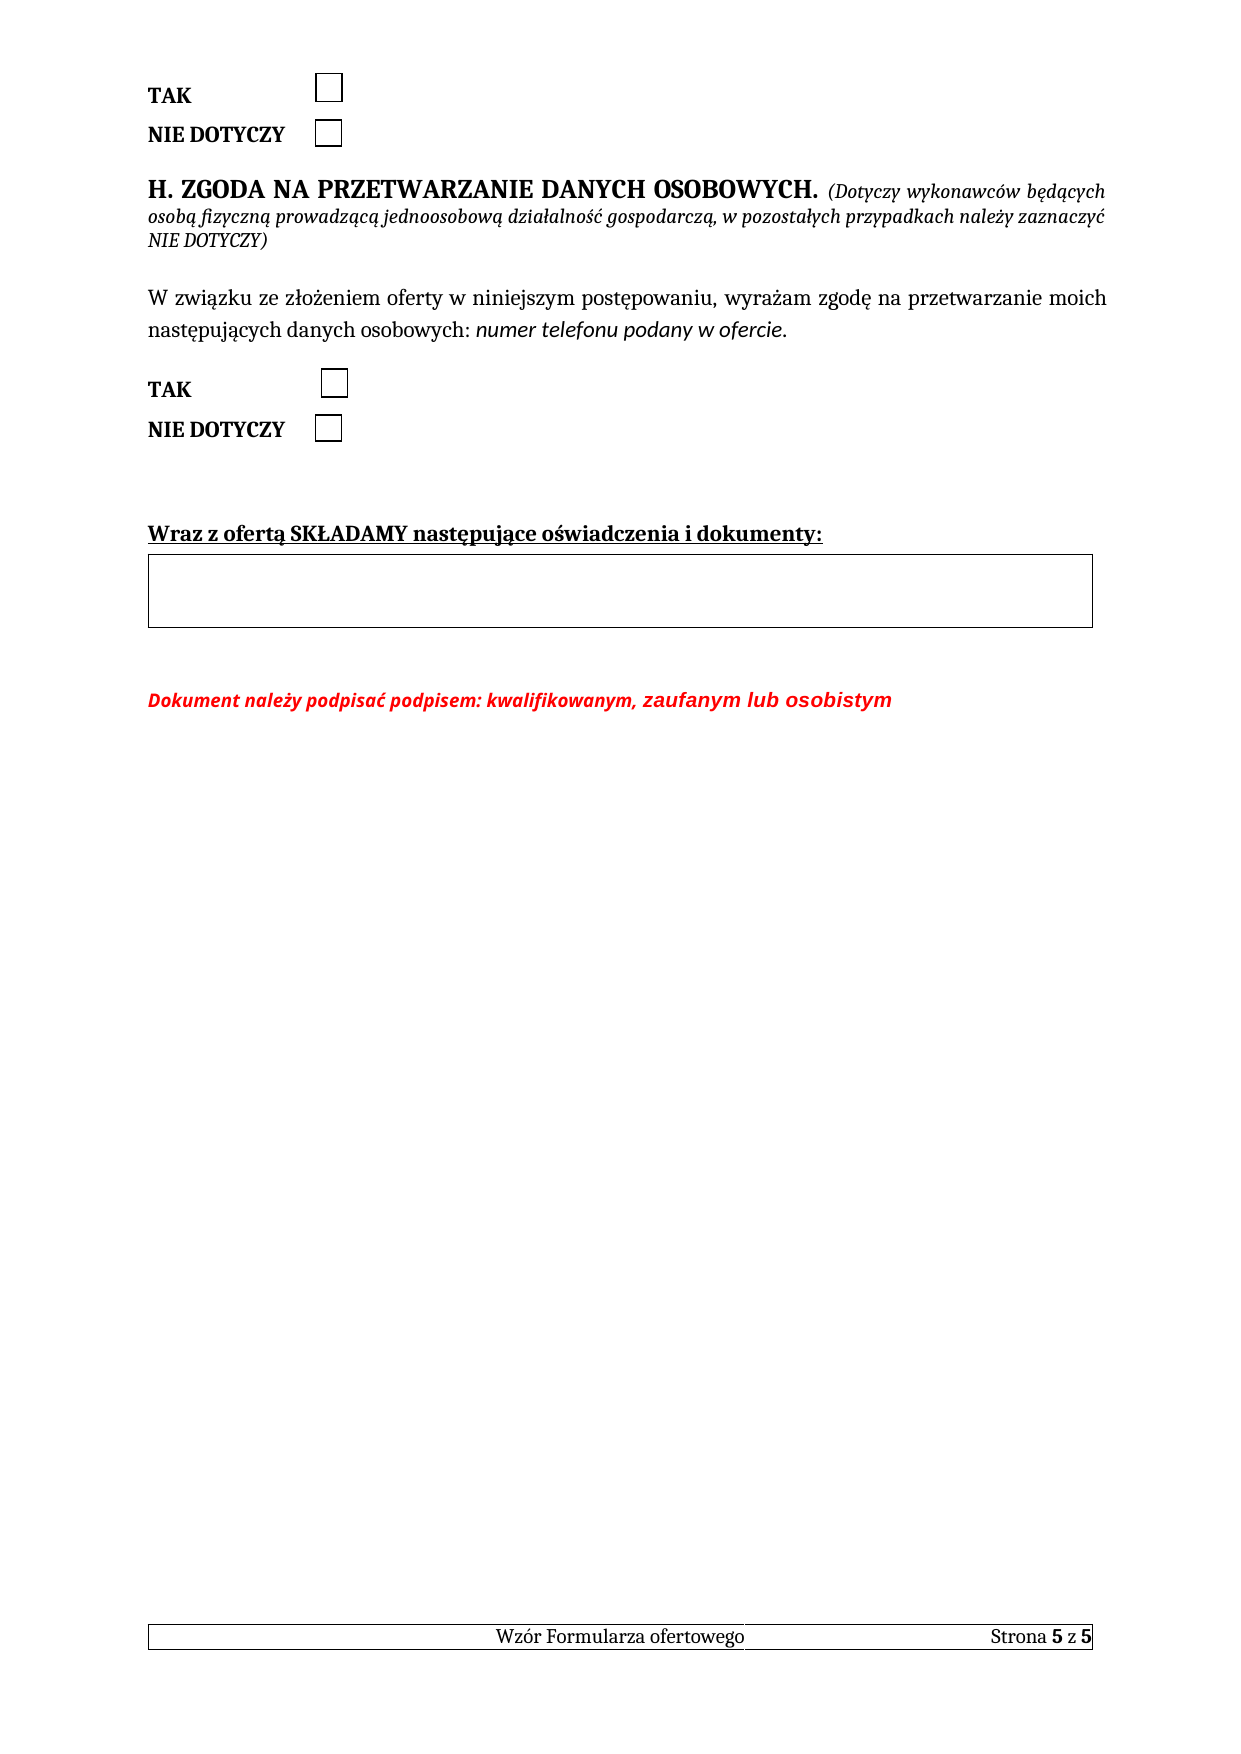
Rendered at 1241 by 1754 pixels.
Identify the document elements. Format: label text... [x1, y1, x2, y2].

text H. ZGODA NA PRZETWARZANIE DANYCH OSOBOWYCH. (Dotyczy wykonawców będących osobą fizyczną prowadzącą jednoosobową działalność gospodarczą, w pozostałych przypadkach należy zaznaczyć NIE DOTYCZY) [148, 174, 1107, 253]
table_header [149, 555, 1092, 627]
text Dokument należy podpisać podpisem: kwalifikowanym, zaufanym lub osobistym [148, 687, 1107, 713]
text TAK [148, 82, 1107, 109]
text Wraz z ofertą SKŁADAMY następujące oświadczenia i dokumenty: [148, 521, 1107, 547]
text W związku ze złożeniem oferty w niniejszym postępowaniu, wyrażam zgodę na przetwarzanie moich następujących danych osobowych: numer telefonu podany w ofercie. [148, 285, 1107, 343]
text NIE DOTYCZY [148, 417, 1107, 443]
text NIE DOTYCZY [148, 122, 1107, 148]
text TAK [148, 377, 1107, 403]
